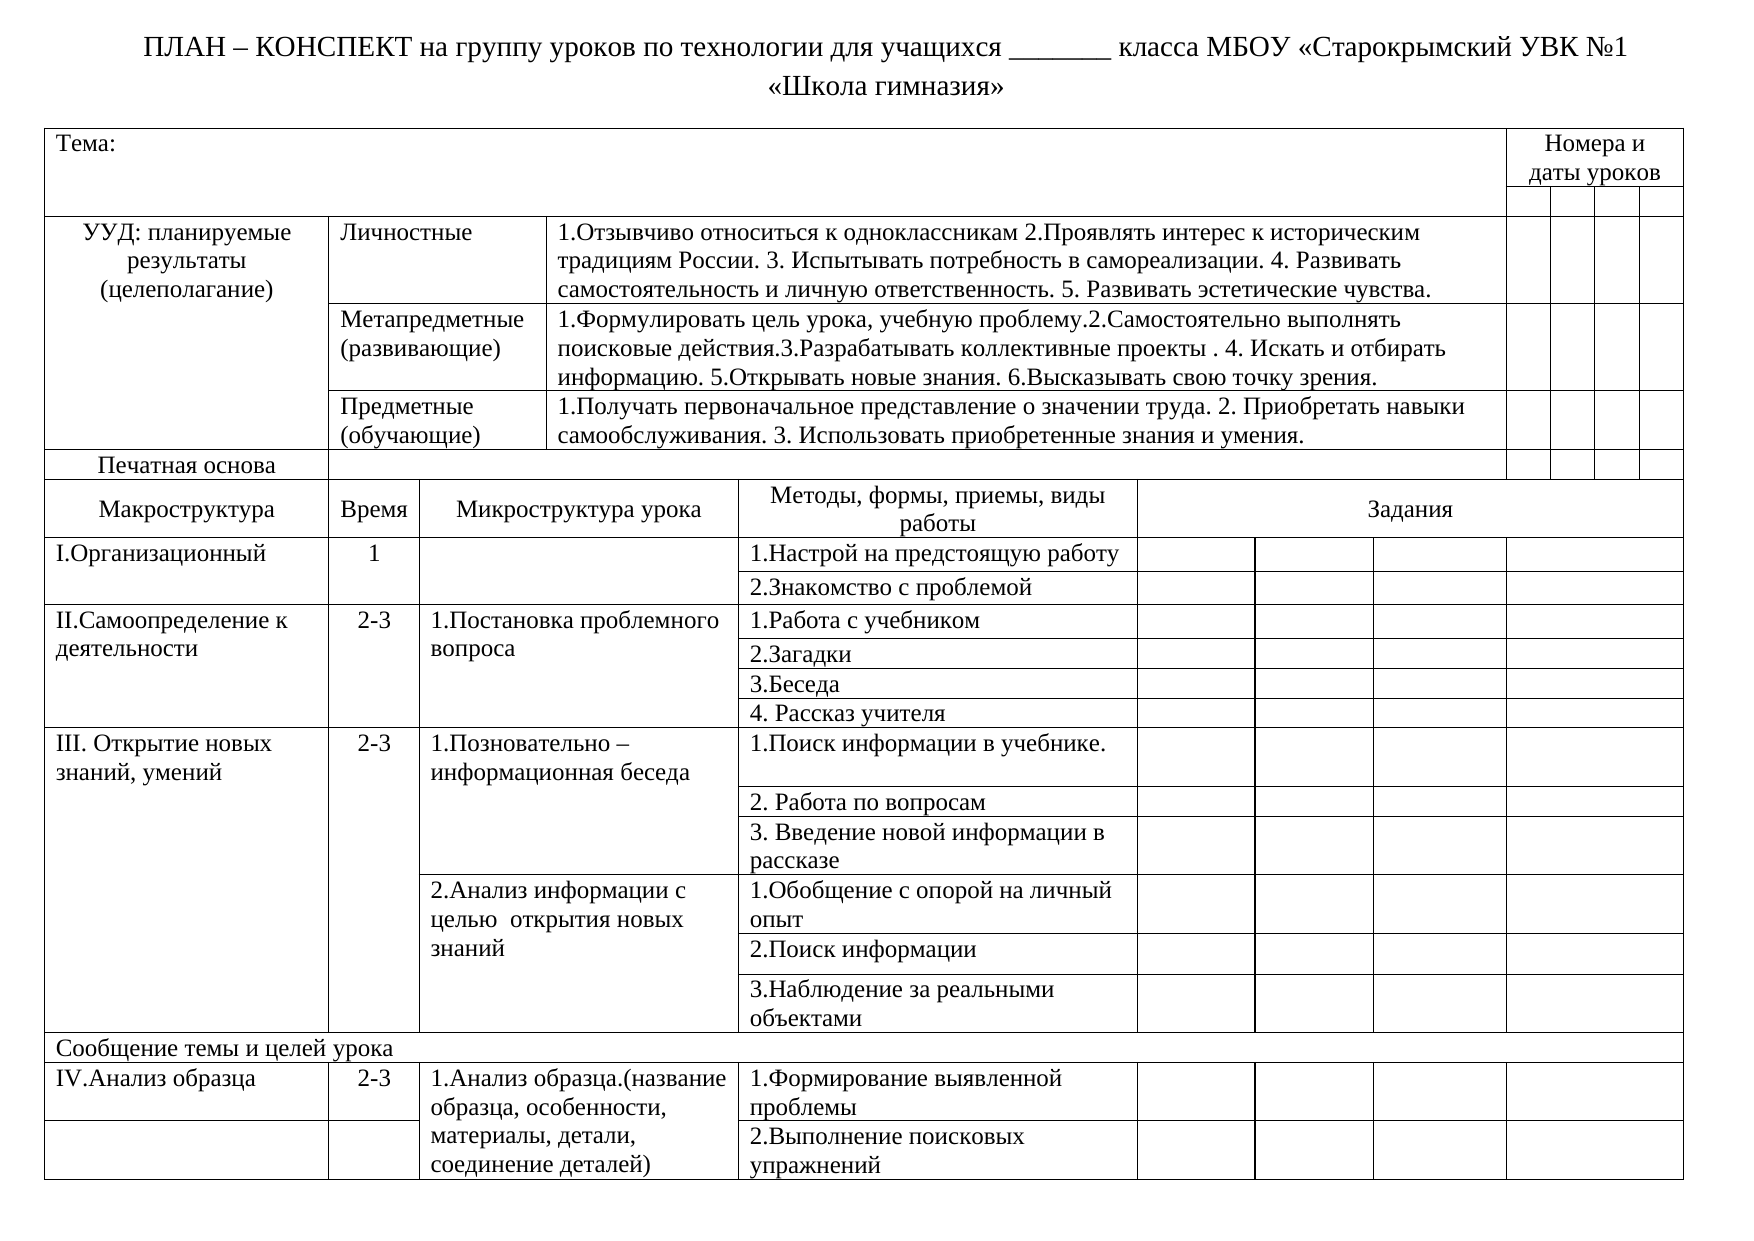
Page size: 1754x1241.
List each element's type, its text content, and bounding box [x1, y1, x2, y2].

table_cell Сообщение темы и целей урока [45, 1033, 1683, 1062]
table_cell [329, 450, 1506, 479]
table_cell [1138, 572, 1254, 604]
table_cell [329, 1121, 419, 1179]
table_cell [1256, 699, 1373, 727]
table_cell 4. Рассказ учителя [739, 699, 1137, 727]
table_cell [1551, 391, 1594, 449]
table_cell [1507, 1063, 1683, 1120]
table_cell [1507, 450, 1550, 479]
table_cell [1138, 669, 1254, 697]
table_cell [1374, 934, 1506, 973]
table_header Номера и даты уроков [1507, 129, 1683, 186]
table_cell [1374, 605, 1506, 638]
table_cell [1138, 934, 1254, 973]
table_cell [1138, 538, 1254, 571]
table_cell [1595, 217, 1639, 303]
table_cell [1507, 875, 1683, 933]
table_cell 2.Знакомство с проблемой [739, 572, 1137, 604]
table_cell Метапредметные (развивающие) [329, 304, 546, 390]
table_cell 1 [329, 538, 419, 604]
table_cell 3. Введение новой информации в рассказе [739, 817, 1137, 874]
table_cell Задания [1138, 480, 1683, 537]
table_cell [1374, 817, 1506, 874]
table_cell [1374, 787, 1506, 816]
table_cell [1138, 699, 1254, 727]
table_cell [1640, 217, 1683, 303]
table_cell [1138, 975, 1254, 1032]
table_cell [1507, 975, 1683, 1032]
table_cell 1.Поиск информации в учебнике. [739, 728, 1137, 786]
table_cell [1640, 450, 1683, 479]
table_cell 1.Анализ образца.(название образца, особенности, материалы, детали, соединение деталей) [420, 1063, 738, 1179]
table_cell III. Открытие новых знаний, умений [45, 728, 328, 1032]
table_cell 1.Настрой на предстоящую работу [739, 538, 1137, 571]
table_cell Личностные [329, 217, 546, 303]
table_cell 2.Выполнение поисковых упражнений [739, 1121, 1137, 1179]
table_cell [1507, 1121, 1683, 1179]
table_cell [1138, 817, 1254, 874]
table_cell [1138, 1121, 1254, 1179]
table_cell [1595, 187, 1639, 216]
table_cell [1256, 669, 1373, 697]
table_cell [1374, 875, 1506, 933]
table_cell [1374, 669, 1506, 697]
table_cell 1.Получать первоначальное представление о значении труда. 2. Приобретать навыки самообслуживания. 3. Использовать приобретенные знания и умения. [547, 391, 1506, 449]
table_cell [45, 1121, 328, 1179]
table_cell [1507, 639, 1683, 668]
table_cell Макроструктура [45, 480, 328, 537]
table_cell 1.Формулировать цель урока, учебную проблему.2.Самостоятельно выполнять поисковые действия.3.Разрабатывать коллективные проекты . 4. Искать и отбирать информацию. 5.Открывать новые знания. 6.Высказывать свою точку зрения. [547, 304, 1506, 390]
table_cell [1640, 304, 1683, 390]
table_cell [1507, 391, 1550, 449]
table_cell II.Самоопределение к деятельности [45, 605, 328, 727]
table_cell [1374, 572, 1506, 604]
table_cell [1507, 934, 1683, 973]
table_cell [1374, 639, 1506, 668]
table_cell 2.Поиск информации [739, 934, 1137, 973]
table_cell [1507, 572, 1683, 604]
table_cell [1507, 187, 1550, 216]
table_cell [1374, 699, 1506, 727]
table_cell 1.Позновательно – информационная беседа [420, 728, 738, 874]
table_cell [1507, 728, 1683, 786]
table_cell [1507, 217, 1550, 303]
table_cell 2.Загадки [739, 639, 1137, 668]
table_cell [1551, 450, 1594, 479]
table_cell [1507, 605, 1683, 638]
table_cell 2-3 [329, 1063, 419, 1120]
table_cell Предметные (обучающие) [329, 391, 546, 449]
table_cell IV.Анализ образца [45, 1063, 328, 1120]
table_cell 1.Отзывчиво относиться к одноклассникам 2.Проявлять интерес к историческим традициям России. 3. Испытывать потребность в самореализации. 4. Развивать самостоятельность и личную ответственность. 5. Развивать эстетические чувства. [547, 217, 1506, 303]
table_cell [1507, 669, 1683, 697]
table_cell 2-3 [329, 728, 419, 1032]
table_cell [1256, 1063, 1373, 1120]
table_cell [1138, 875, 1254, 933]
table_cell [1256, 605, 1373, 638]
text ПЛАН – КОНСПЕКТ на группу уроков по технологии для учащихся _______ класса МБОУ «Старокрымский УВК №1 «Школа гимназия» [118, 29, 1654, 102]
table_cell [1640, 187, 1683, 216]
table_cell 2. Работа по вопросам [739, 787, 1137, 816]
table_cell Время [329, 480, 419, 537]
table_cell [1374, 728, 1506, 786]
table_cell [1507, 787, 1683, 816]
table_cell [1256, 728, 1373, 786]
table_cell 1.Формирование выявленной проблемы [739, 1063, 1137, 1120]
table_cell Методы, формы, приемы, виды работы [739, 480, 1137, 537]
table_cell УУД: планируемые результаты (целеполагание) [45, 217, 328, 449]
table_cell 2-3 [329, 605, 419, 727]
table_cell [1640, 391, 1683, 449]
table_header Тема: [45, 129, 1506, 216]
table_cell [1551, 304, 1594, 390]
table_cell [420, 538, 738, 604]
table_cell [1256, 817, 1373, 874]
table_cell [1256, 875, 1373, 933]
table_cell [1374, 538, 1506, 571]
table_cell [1256, 639, 1373, 668]
table_cell [1138, 639, 1254, 668]
table_cell [1374, 1121, 1506, 1179]
table_cell Микроструктура урока [420, 480, 738, 537]
table_cell [1374, 1063, 1506, 1120]
table_cell [1595, 391, 1639, 449]
table_cell [1507, 699, 1683, 727]
table_cell 1.Работа с учебником [739, 605, 1137, 638]
table_cell [1595, 450, 1639, 479]
table_cell [1507, 304, 1550, 390]
table_cell 2.Анализ информации с целью открытия новых знаний [420, 875, 738, 1032]
table_cell 1.Постановка проблемного вопроса [420, 605, 738, 727]
table_cell 3.Наблюдение за реальными объектами [739, 975, 1137, 1032]
table_cell [1507, 817, 1683, 874]
table_cell [1138, 728, 1254, 786]
table_cell [1551, 187, 1594, 216]
table_cell I.Организационный [45, 538, 328, 604]
table_cell [1256, 572, 1373, 604]
table_cell [1256, 538, 1373, 571]
table_cell [1507, 538, 1683, 571]
table_cell [1256, 975, 1373, 1032]
table_cell 1.Обобщение с опорой на личный опыт [739, 875, 1137, 933]
table_cell [1595, 304, 1639, 390]
table_cell [1138, 1063, 1254, 1120]
table_cell Печатная основа [45, 450, 328, 479]
table_cell [1551, 217, 1594, 303]
table_cell [1256, 1121, 1373, 1179]
table_cell 3.Беседа [739, 669, 1137, 697]
table_cell [1374, 975, 1506, 1032]
table_cell [1138, 605, 1254, 638]
table_cell [1256, 787, 1373, 816]
table_cell [1138, 787, 1254, 816]
table_cell [1256, 934, 1373, 973]
